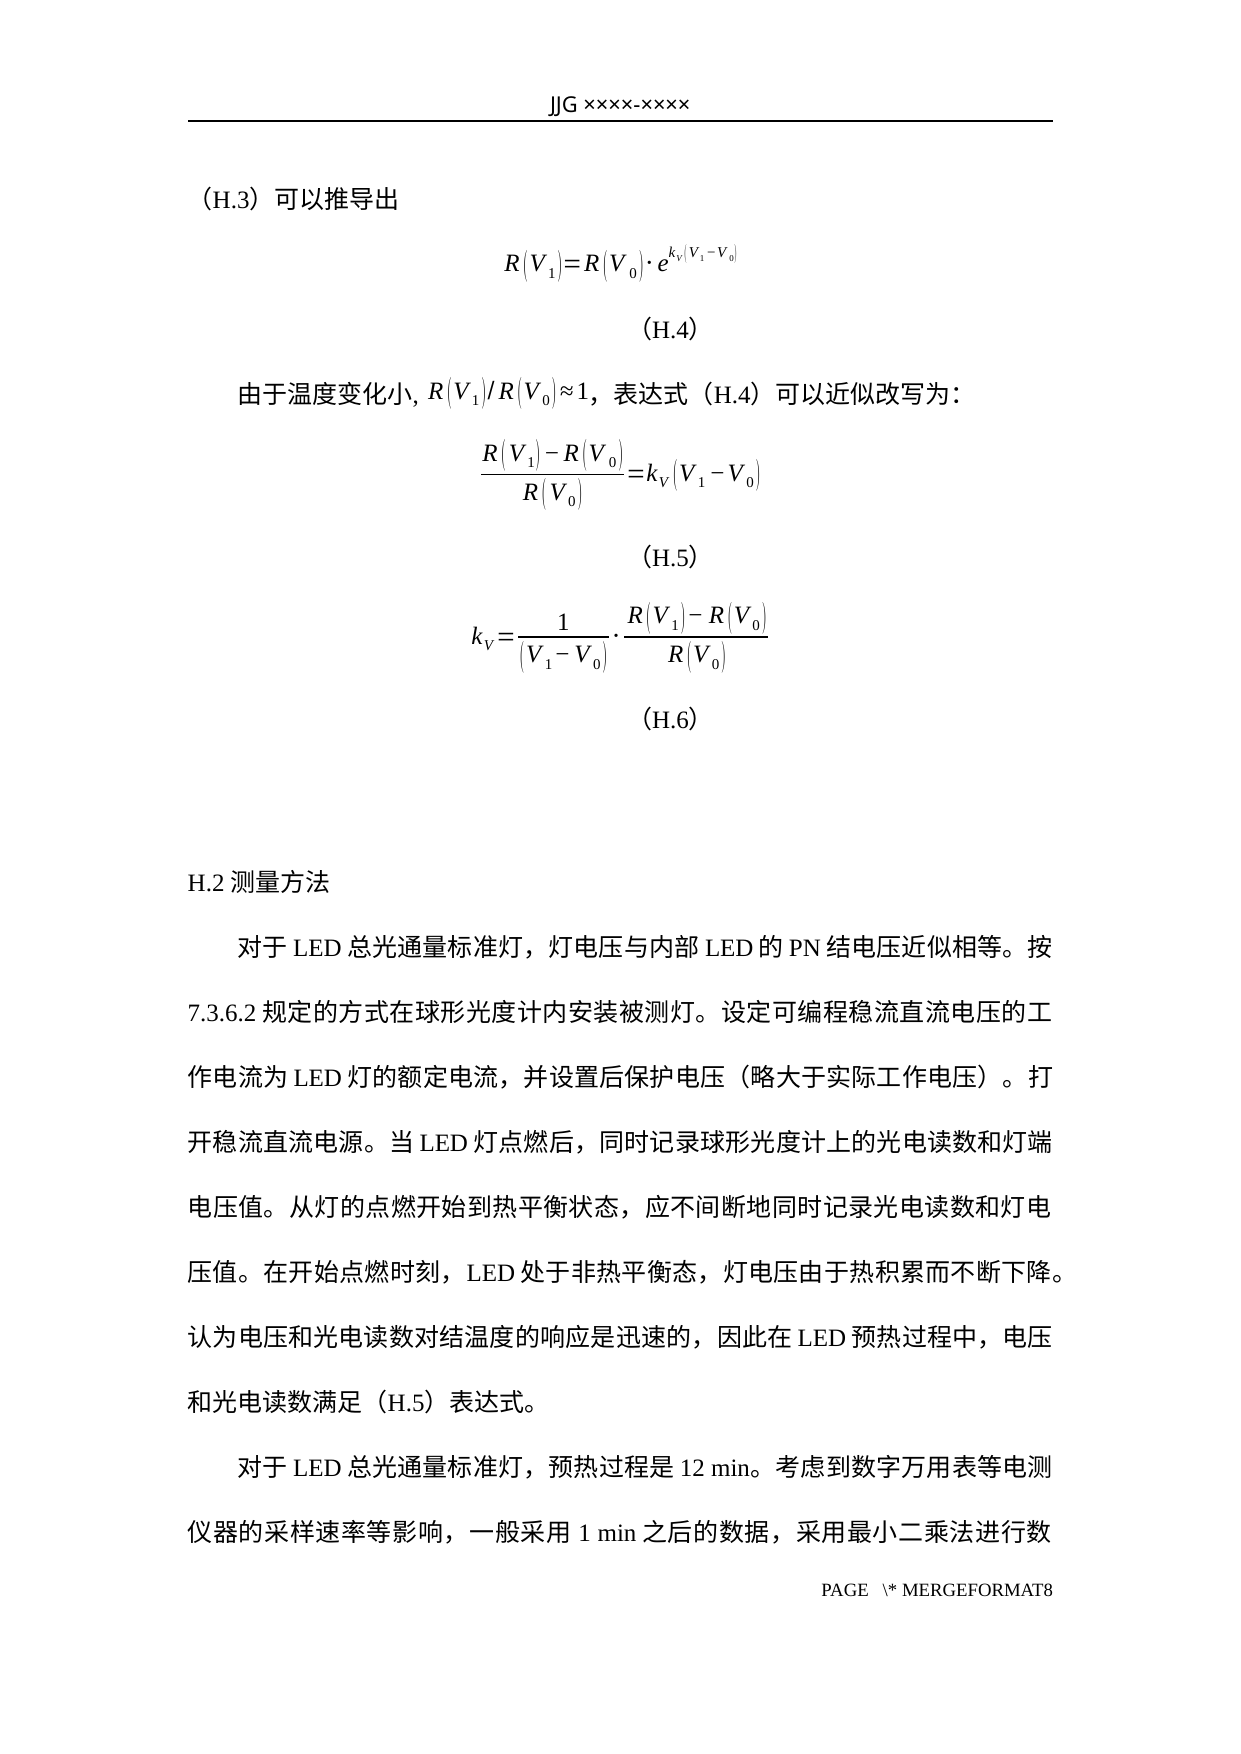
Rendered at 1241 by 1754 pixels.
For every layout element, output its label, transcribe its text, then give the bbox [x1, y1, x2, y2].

text （H.6） [187, 588, 1053, 751]
text H.2 测量方法 [187, 848, 1053, 913]
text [187, 1433, 1053, 1563]
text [187, 166, 1053, 231]
text 对于LED总光通量标准灯，灯电压与内部LED的PN结电压近似相等。按7.3.6.2规定的方式在球形光度计内安装被测灯。设定可编程稳流直流电压的工作电流为LED灯的额定电流，并设置后保护电压（略大于实际工作电压）。打开稳流直流电源。当LED灯点燃后，同时记录球形光度计上的光电读数和灯端电压值。从灯的点燃开始到热平衡状态，应不间断地同时记录光电读数和灯电压值。在开始点燃时刻，LED处于非热平衡态，灯电压由于热积累而不断下降。认为电压和光电读数对结温度的响应是迅速的，因此在LED预热过程中，电压和光电读数满足（H.5）表达式。 [187, 913, 1053, 1433]
text （H.4） [187, 231, 1053, 361]
text 由于温度变化小, ，表达式（H.4）可以近似改写为： [187, 361, 1053, 426]
text （H.5） [187, 426, 1053, 588]
